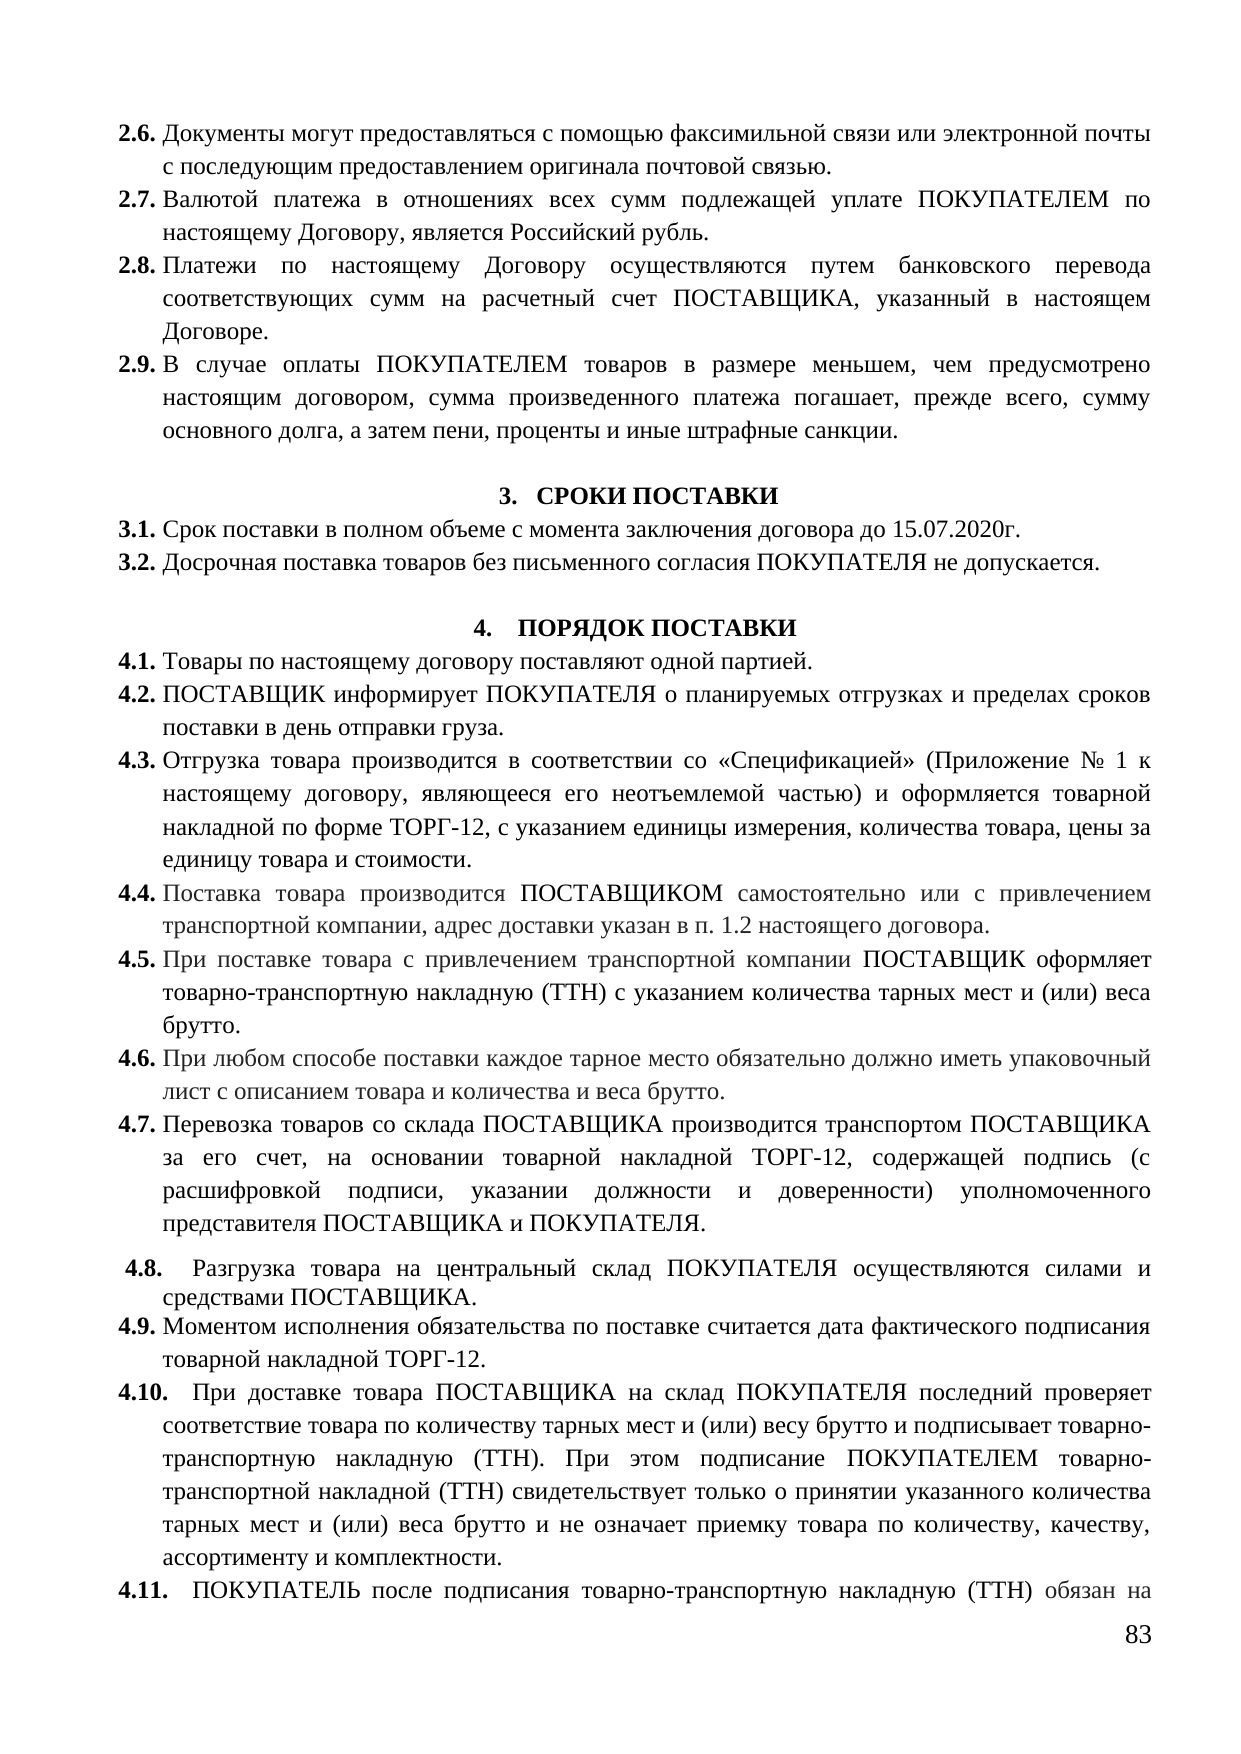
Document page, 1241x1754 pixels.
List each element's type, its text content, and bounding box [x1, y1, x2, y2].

list Валютой платежа в отношениях всех сумм подлежащей уплате ПОКУПАТЕЛЕМ по настоящему Договору, является Российский рубль. [118, 184, 1152, 246]
list Отгрузка товара производится в соответствии со «Спецификацией» (Приложение № 1 к настоящему договору, являющееся его неотъемлемой частью) и оформляется товарной накладной по форме ТОРГ-12, с указанием единицы измерения, количества товара, цены за единицу товара и стоимости. [118, 746, 1152, 873]
list ПОСТАВЩИК информирует ПОКУПАТЕЛЯ о планируемых отгрузках и пределах сроков поставки в день отправки груза. [118, 679, 1152, 741]
list При доставке товара ПОСТАВЩИКА на склад ПОКУПАТЕЛЯ последний проверяет соответствие товара по количеству тарных мест и (или) весу брутто и подписывает товарно-транспортную накладную (ТТН). При этом подписание ПОКУПАТЕЛЕМ товарно-транспортной накладной (ТТН) свидетельствует только о принятии указанного количества тарных мест и (или) веса брутто и не означает приемку товара по количеству, качеству, ассортименту и комплектности. [118, 1377, 1152, 1571]
list Документы могут предоставляться с помощью факсимильной связи или электронной почты с последующим предоставлением оригинала почтовой связью. [118, 118, 1152, 180]
list В случае оплаты ПОКУПАТЕЛЕМ товаров в размере меньшем, чем предусмотрено настоящим договором, сумма произведенного платежа погашает, прежде всего, сумму основного долга, а затем пени, проценты и иные штрафные санкции. [118, 349, 1152, 444]
list При любом способе поставки каждое тарное место обязательно должно иметь упаковочный лист с описанием товара и количества и веса брутто. [118, 1043, 1152, 1104]
list Перевозка товаров со склада ПОСТАВЩИКА производится транспортом ПОСТАВЩИКА за его счет, на основании товарной накладной ТОРГ-12, содержащей подпись (с расшифровкой подписи, указании должности и доверенности) уполномоченного представителя ПОСТАВЩИКА и ПОКУПАТЕЛЯ. [118, 1109, 1152, 1237]
list При поставке товара с привлечением транспортной компании ПОСТАВЩИК оформляет товарно-транспортную накладную (ТТН) с указанием количества тарных мест и (или) веса брутто. [118, 944, 1152, 1038]
list Разгрузка товара на центральный склад ПОКУПАТЕЛЯ осуществляются силами и средствами ПОСТАВЩИКА. [125, 1253, 1152, 1311]
list Поставка товара производится ПОСТАВЩИКОМ самостоятельно или с привлечением транспортной компании, адрес доставки указан в п. 1.2 настоящего договора. [118, 878, 1152, 939]
list Срок поставки в полном объеме с момента заключения договора до 15.07.2020г. [118, 514, 1152, 543]
list СРОКИ ПОСТАВКИ [125, 481, 1152, 510]
list ПОРЯДОК ПОСТАВКИ [118, 613, 1152, 642]
list Досрочная поставка товаров без письменного согласия ПОКУПАТЕЛЯ не допускается. [118, 547, 1152, 576]
list Платежи по настоящему Договору осуществляются путем банковского перевода соответствующих сумм на расчетный счет ПОСТАВЩИКА, указанный в настоящем Договоре. [118, 250, 1152, 345]
list Моментом исполнения обязательства по поставке считается дата фактического подписания товарной накладной ТОРГ-12. [118, 1311, 1152, 1373]
list Товары по настоящему договору поставляют одной партией. [118, 646, 1152, 675]
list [118, 1575, 1152, 1604]
